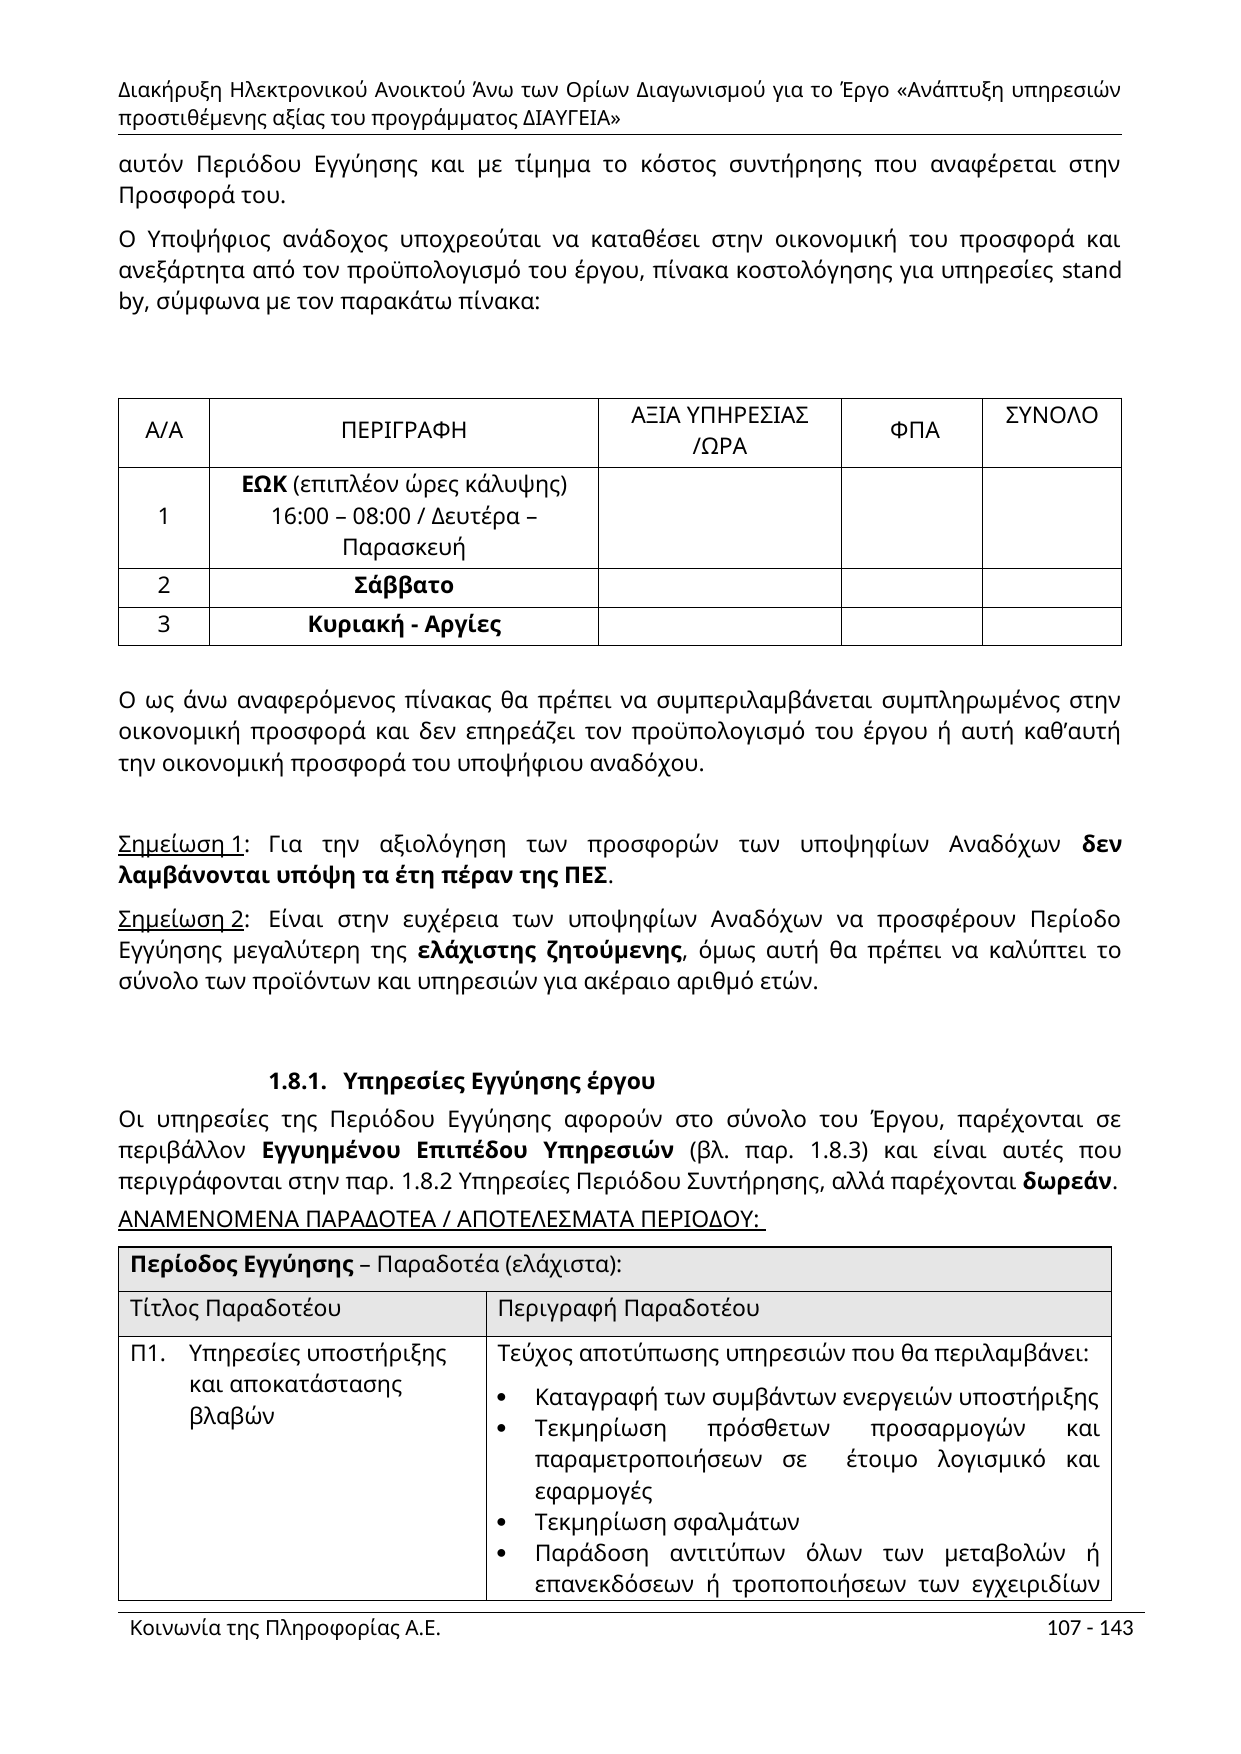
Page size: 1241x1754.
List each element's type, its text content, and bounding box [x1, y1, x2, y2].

text Ο Υποψήφιος ανάδοχος υποχρεούται να καταθέσει στην οικονομική του προσφορά και ανεξάρτητα από τον προϋπολογισμό του έργου, πίνακα κοστολόγησης για υπηρεσίες stand by, σύμφωνα με τον παρακάτω πίνακα: [118, 222, 1122, 316]
table_cell [842, 468, 982, 568]
table_cell [599, 608, 841, 645]
text Ο ως άνω αναφερόμενος πίνακας θα πρέπει να συμπεριλαμβάνεται συμπληρωμένος στην οικονομική προσφορά και δεν επηρεάζει τον προϋπολογισμό του έργου ή αυτή καθ’αυτή την οικονομική προσφορά του υποψήφιου αναδόχου. [118, 684, 1122, 778]
table_cell Κυριακή - Αργίες [210, 608, 598, 645]
text ΑΝΑΜΕΝΟΜΕΝΑ ΠΑΡΑΔΟΤΕΑ / ΑΠΟΤΕΛΕΣΜΑΤΑ ΠΕΡΙΟΔΟΥ: [118, 1203, 1122, 1234]
table_cell [842, 608, 982, 645]
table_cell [487, 1337, 1111, 1599]
table_header Α/Α [119, 399, 209, 467]
text Σημείωση 1: Για την αξιολόγηση των προσφορών των υποψηφίων Αναδόχων δεν λαμβάνονται υπόψη τα έτη πέραν της ΠΕΣ. [118, 828, 1122, 890]
table_cell [599, 569, 841, 607]
table_cell [983, 608, 1121, 645]
table_header ΣΥΝΟΛΟ [983, 399, 1121, 467]
table_cell 3 [119, 608, 209, 645]
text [118, 147, 1122, 210]
text Σημείωση 2: Είναι στην ευχέρεια των υποψηφίων Αναδόχων να προσφέρουν Περίοδο Εγγύησης μεγαλύτερη της ελάχιστης ζητούμενης, όμως αυτή θα πρέπει να καλύπτει το σύνολο των προϊόντων και υπηρεσιών για ακέραιο αριθμό ετών. [118, 903, 1122, 996]
table_cell 2 [119, 569, 209, 607]
table_cell Περιγραφή Παραδοτέου [487, 1292, 1111, 1336]
table_header ΦΠΑ [842, 399, 982, 467]
table_header ΠΕΡΙΓΡΑΦΗ [210, 399, 598, 467]
table_cell [983, 468, 1121, 568]
table_cell ΕΩΚ (επιπλέον ώρες κάλυψης) 16:00 – 08:00 / Δευτέρα – Παρασκευή [210, 468, 598, 568]
table_cell [842, 569, 982, 607]
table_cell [119, 1337, 486, 1599]
table_cell Σάββατο [210, 569, 598, 607]
table_header ΑΞΙΑ ΥΠΗΡΕΣΙΑΣ /ΩΡΑ [599, 399, 841, 467]
text Οι υπηρεσίες της Περιόδου Εγγύησης αφορούν στο σύνολο του Έργου, παρέχονται σε περιβάλλον Εγγυημένου Επιπέδου Υπηρεσιών (βλ. παρ. 1.8.3) και είναι αυτές που περιγράφονται στην παρ. 1.8.2 Υπηρεσίες Περιόδου Συντήρησης, αλλά παρέχονται δωρεάν. [118, 1103, 1122, 1196]
table_header Περίοδος Εγγύησης – Παραδοτέα (ελάχιστα): [119, 1248, 1111, 1291]
subtitle Υπηρεσίες Εγγύησης έργου [268, 1065, 1122, 1096]
table_cell 1 [119, 468, 209, 568]
table_cell [983, 569, 1121, 607]
table_cell [599, 468, 841, 568]
table_cell Τίτλος Παραδοτέου [119, 1292, 486, 1336]
